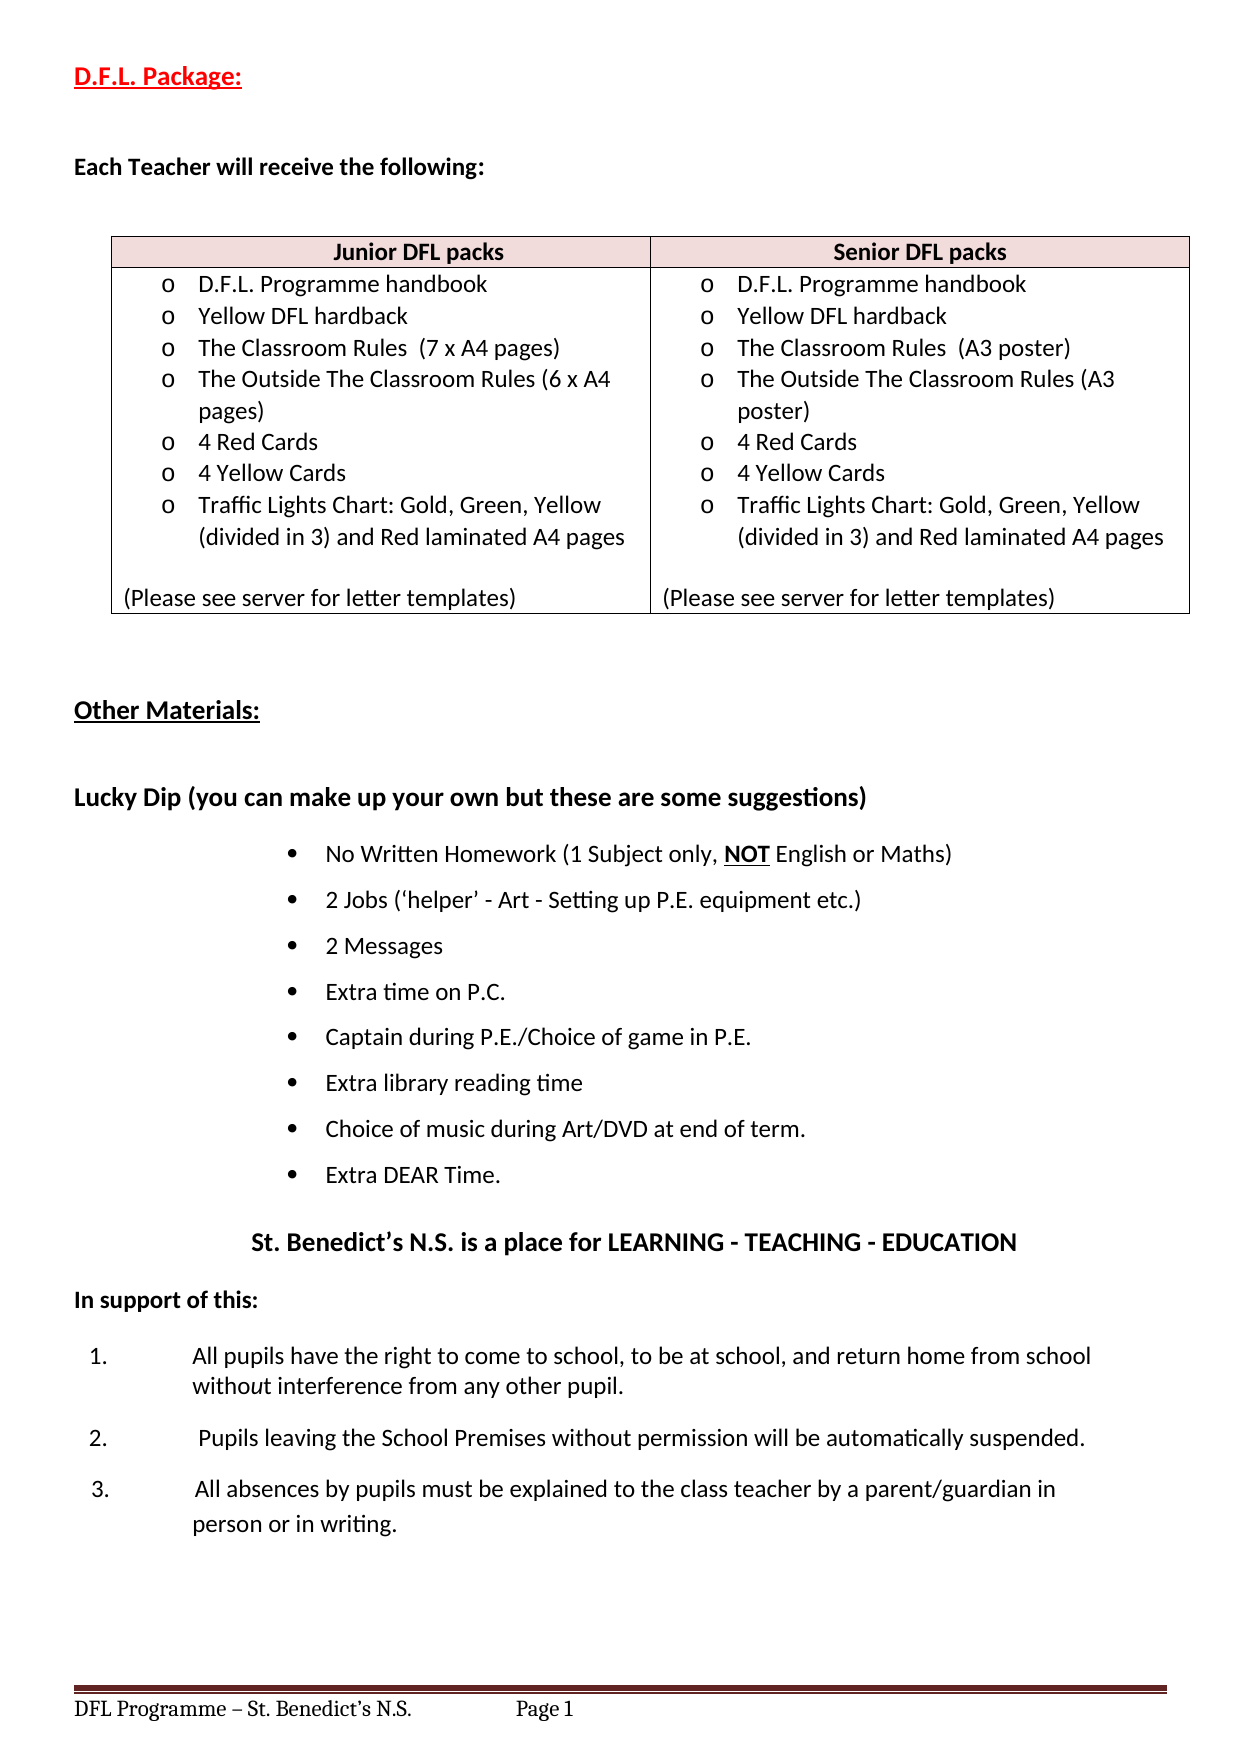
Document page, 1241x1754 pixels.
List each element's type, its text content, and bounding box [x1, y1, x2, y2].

text Each Teacher will receive the following: [74, 149, 1167, 182]
table_cell D.F.L. Programme handbook Yellow DFL hardback The Classroom Rules (7 x A4 pages) The Outside The Classroom Rules (6 x A4 pages) 4 Red Cards 4 Yellow Cards Traffic Lights Chart: Gold, Green, Yellow (divided in 3) and Red laminated A4 pages (Please see server for letter templates) [112, 268, 650, 613]
text Other Materials: [74, 693, 1167, 726]
text In support of this: [74, 1284, 1167, 1314]
table_cell D.F.L. Programme handbook Yellow DFL hardback The Classroom Rules (A3 poster) The Outside The Classroom Rules (A3 poster) 4 Red Cards 4 Yellow Cards Traffic Lights Chart: Gold, Green, Yellow (divided in 3) and Red laminated A4 pages (Please see server for letter templates) [651, 268, 1189, 613]
table_header Junior DFL packs [112, 237, 650, 267]
list Extra DEAR Time. [288, 1159, 1167, 1189]
text St. Benedict’s N.S. is a place for LEARNING - TEACHING - EDUCATION [74, 1225, 1167, 1258]
list Extra time on P.C. [288, 976, 1167, 1006]
text Lucky Dip (you can make up your own but these are some suggestions) [74, 780, 1167, 813]
list 2 Messages [288, 930, 1167, 961]
text 2. Pupils leaving the School Premises without permission will be automatically suspended. [89, 1422, 1167, 1452]
list 2 Jobs (‘helper’ - Art - Setting up P.E. equipment etc.) [288, 884, 1167, 915]
table_header Senior DFL packs [651, 237, 1189, 267]
list Captain during P.E./Choice of game in P.E. [288, 1022, 1167, 1052]
list Choice of music during Art/DVD at end of term. [288, 1113, 1167, 1143]
list No Written Homework (1 Subject only, NOT English or Maths) [288, 839, 1167, 869]
text D.F.L. Package: [74, 59, 1167, 92]
list Extra library reading time [288, 1067, 1167, 1098]
list All pupils have the right to come to school, to be at school, and return home from school without interference from any other pupil. [89, 1340, 1167, 1401]
text 3. All absences by pupils must be explained to the class teacher by a parent/guardian in person or in writing. [74, 1473, 1167, 1539]
